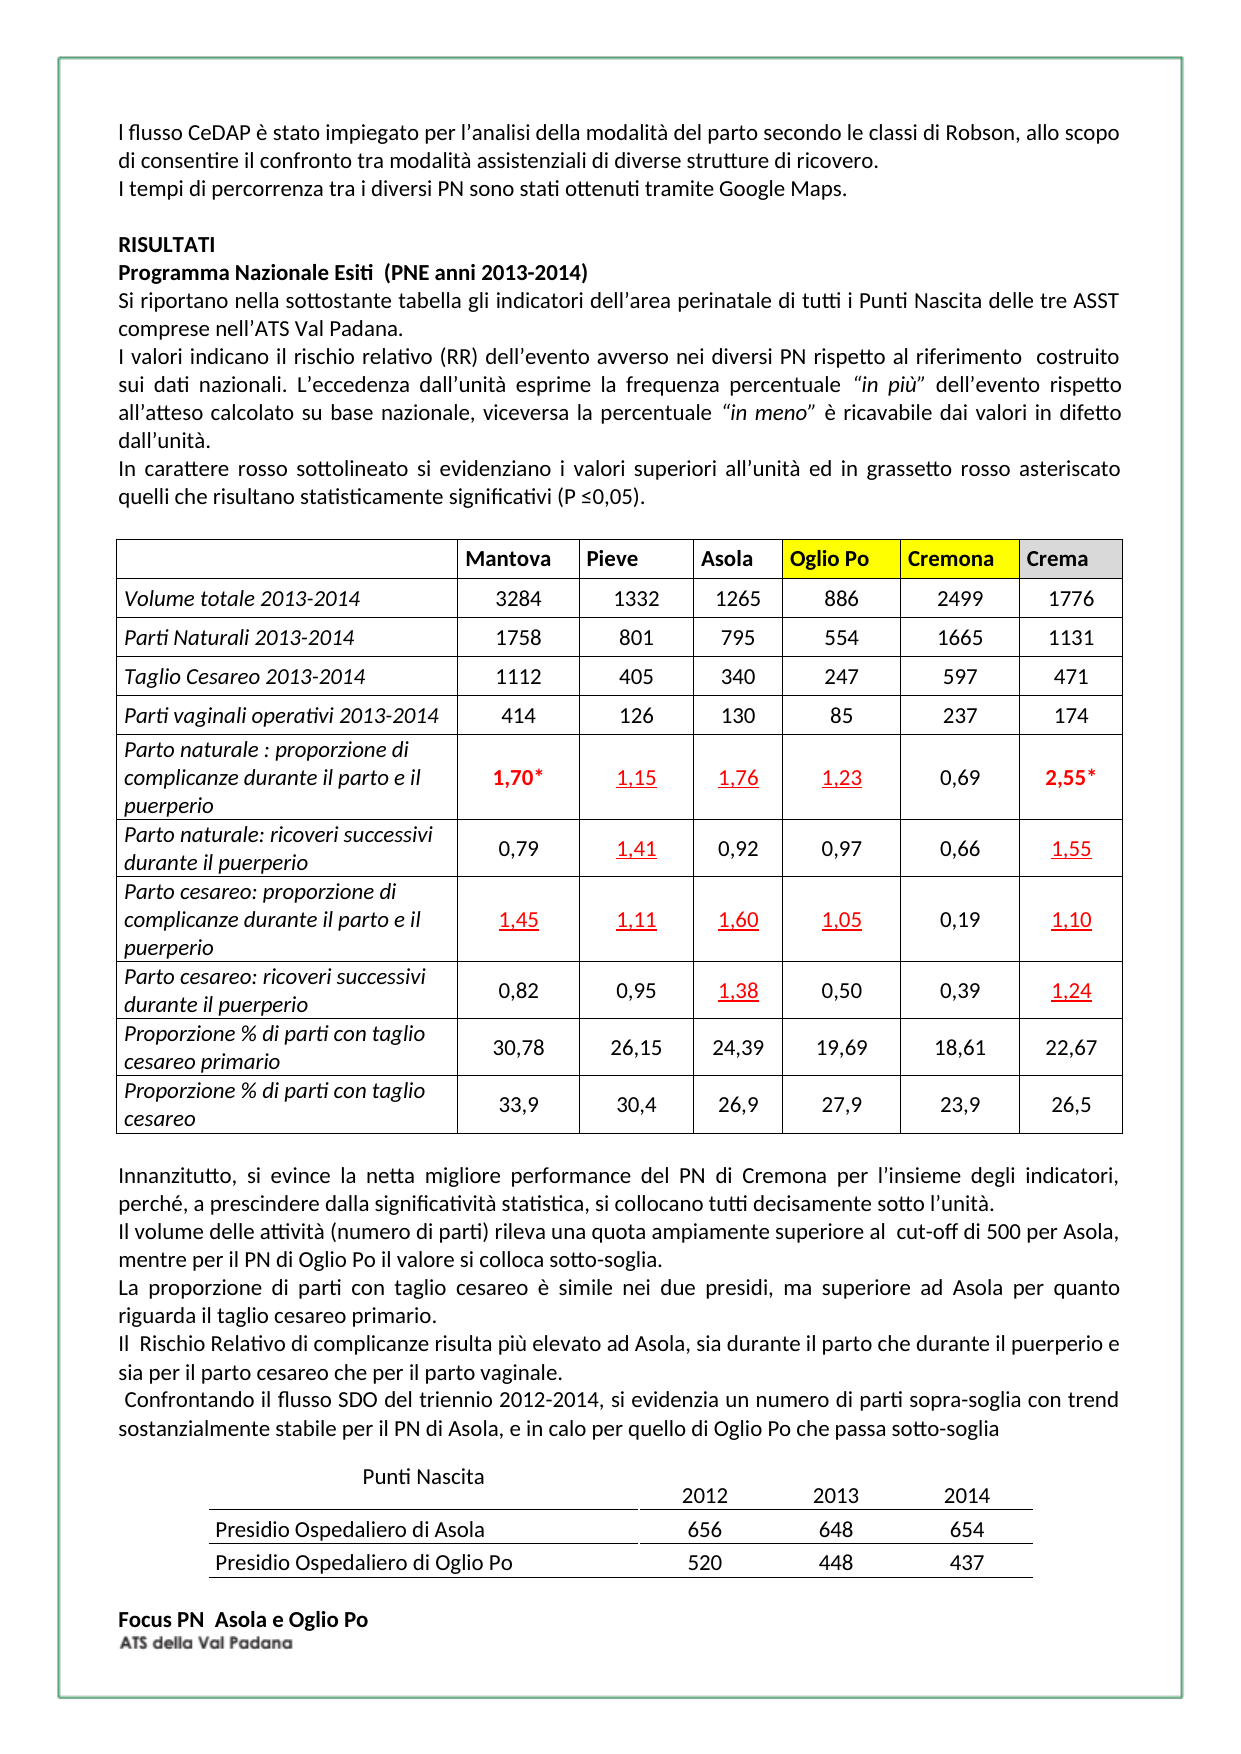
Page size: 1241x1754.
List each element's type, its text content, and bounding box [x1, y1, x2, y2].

table_cell 414 [458, 696, 579, 734]
table_cell 23,9 [901, 1076, 1019, 1132]
table_cell 437 [901, 1544, 1032, 1577]
table_cell 19,69 [783, 1019, 900, 1075]
table_cell 1,24 [1020, 962, 1122, 1018]
text Confrontando il flusso SDO del triennio 2012-2014, si evidenzia un numero di parti sopra-soglia con trend sostanzialmente stabile per il PN di Asola, e in calo per quello di Oglio Po che passa sotto-soglia [118, 1386, 1122, 1442]
table_cell 2499 [901, 579, 1019, 617]
text In carattere rosso sottolineato si evidenziano i valori superiori all’unità ed in grassetto rosso asteriscato quelli che risultano statisticamente significativi (P ≤0,05). [118, 454, 1122, 511]
text Il volume delle attività (numero di parti) rileva una quota ampiamente superiore al cut-off di 500 per Asola, mentre per il PN di Oglio Po il valore si colloca sotto-soglia. [118, 1217, 1122, 1273]
table_cell 0,50 [783, 962, 900, 1018]
table_cell 1,55 [1020, 820, 1122, 876]
table_cell 22,67 [1020, 1019, 1122, 1075]
table_cell 1,05 [783, 877, 900, 961]
table_cell 648 [770, 1510, 901, 1543]
table_cell 3284 [458, 579, 579, 617]
table_cell 1,41 [580, 820, 693, 876]
table_cell Parti Naturali 2013-2014 [117, 618, 457, 656]
table_cell 0,39 [901, 962, 1019, 1018]
table_cell 405 [580, 657, 693, 695]
table_cell 1776 [1020, 579, 1122, 617]
text RISULTATI [118, 230, 1122, 258]
table_cell 2,55* [1020, 735, 1122, 819]
table_header Crema [1020, 540, 1122, 578]
table_cell 18,61 [901, 1019, 1019, 1075]
table_cell 174 [1020, 696, 1122, 734]
table_cell 0,82 [458, 962, 579, 1018]
table_cell 1,45 [458, 877, 579, 961]
table_cell 26,15 [580, 1019, 693, 1075]
table_cell 0,79 [458, 820, 579, 876]
table_cell 471 [1020, 657, 1122, 695]
table_header Oglio Po [783, 540, 900, 578]
text I tempi di percorrenza tra i diversi PN sono stati ottenuti tramite Google Maps. [118, 174, 1122, 202]
table_cell 448 [770, 1544, 901, 1577]
table_cell 1665 [901, 618, 1019, 656]
table_cell 1758 [458, 618, 579, 656]
table_cell 85 [783, 696, 900, 734]
table_cell 1112 [458, 657, 579, 695]
table_cell 597 [901, 657, 1019, 695]
table_cell Parti vaginali operativi 2013-2014 [117, 696, 457, 734]
table_cell 0,95 [580, 962, 693, 1018]
table_cell Proporzione % di parti con taglio cesareo primario [117, 1019, 457, 1075]
table_cell 26,5 [1020, 1076, 1122, 1132]
table_header 2012 [640, 1442, 770, 1509]
text Focus PN Asola e Oglio Po [118, 1606, 1122, 1634]
table_cell Parto naturale : proporzione di complicanze durante il parto e il puerperio [117, 735, 457, 819]
text Programma Nazionale Esiti (PNE anni 2013-2014) [118, 258, 1122, 286]
table_cell 1,23 [783, 735, 900, 819]
text La proporzione di parti con taglio cesareo è simile nei due presidi, ma superiore ad Asola per quanto riguarda il taglio cesareo primario. [118, 1273, 1122, 1329]
table_cell 1,76 [694, 735, 782, 819]
table_cell 30,78 [458, 1019, 579, 1075]
table_cell 656 [640, 1510, 770, 1543]
table_header Asola [694, 540, 782, 578]
table_cell 0,66 [901, 820, 1019, 876]
table_cell 0,69 [901, 735, 1019, 819]
table_header Mantova [458, 540, 579, 578]
table_cell 1,10 [1020, 877, 1122, 961]
table_cell 0,19 [901, 877, 1019, 961]
table_cell 1,70* [458, 735, 579, 819]
table_cell Volume totale 2013-2014 [117, 579, 457, 617]
table_cell 1,38 [694, 962, 782, 1018]
table_cell 130 [694, 696, 782, 734]
table_cell 801 [580, 618, 693, 656]
table_cell 24,39 [694, 1019, 782, 1075]
text Si riportano nella sottostante tabella gli indicatori dell’area perinatale di tutti i Punti Nascita delle tre ASST comprese nell’ATS Val Padana. [118, 286, 1122, 342]
table_cell 340 [694, 657, 782, 695]
table_cell 554 [783, 618, 900, 656]
table_cell 237 [901, 696, 1019, 734]
text I valori indicano il rischio relativo (RR) dell’evento avverso nei diversi PN rispetto al riferimento costruito sui dati nazionali. L’eccedenza dall’unità esprime la frequenza percentuale “in più” dell’evento rispetto all’atteso calcolato su base nazionale, viceversa la percentuale “in meno” è ricavabile dai valori in difetto dall’unità. [118, 342, 1122, 454]
table_cell 27,9 [783, 1076, 900, 1132]
table_cell Parto cesareo: ricoveri successivi durante il puerperio [117, 962, 457, 1018]
table_cell 795 [694, 618, 782, 656]
table_cell 126 [580, 696, 693, 734]
table_cell 0,97 [783, 820, 900, 876]
table_header [117, 540, 457, 578]
table_cell Proporzione % di parti con taglio cesareo [117, 1076, 457, 1132]
table_cell 654 [901, 1510, 1032, 1543]
table_header Cremona [901, 540, 1019, 578]
table_cell 520 [640, 1544, 770, 1577]
table_cell 247 [783, 657, 900, 695]
table_cell Parto cesareo: proporzione di complicanze durante il parto e il puerperio [117, 877, 457, 961]
table_cell 886 [783, 579, 900, 617]
table_cell Taglio Cesareo 2013-2014 [117, 657, 457, 695]
table_cell 1,15 [580, 735, 693, 819]
text l flusso CeDAP è stato impiegato per l’analisi della modalità del parto secondo le classi di Robson, allo scopo di consentire il confronto tra modalità assistenziali di diverse strutture di ricovero. [118, 118, 1122, 174]
table_cell Presidio Ospedaliero di Asola [209, 1510, 638, 1543]
table_cell 1265 [694, 579, 782, 617]
table_cell 0,92 [694, 820, 782, 876]
table_cell Parto naturale: ricoveri successivi durante il puerperio [117, 820, 457, 876]
table_header Punti Nascita [209, 1444, 638, 1509]
table_cell 1,60 [694, 877, 782, 961]
text Il Rischio Relativo di complicanze risulta più elevato ad Asola, sia durante il parto che durante il puerperio e sia per il parto cesareo che per il parto vaginale. [118, 1329, 1122, 1386]
table_cell Presidio Ospedaliero di Oglio Po [209, 1544, 638, 1577]
table_header 2013 [770, 1442, 901, 1509]
table_header Pieve [580, 540, 693, 578]
table_cell 30,4 [580, 1076, 693, 1132]
table_cell 26,9 [694, 1076, 782, 1132]
table_header 2014 [901, 1442, 1032, 1509]
text Innanzitutto, si evince la netta migliore performance del PN di Cremona per l’insieme degli indicatori, perché, a prescindere dalla significatività statistica, si collocano tutti decisamente sotto l’unità. [118, 1161, 1122, 1217]
table_cell 1,11 [580, 877, 693, 961]
table_cell 33,9 [458, 1076, 579, 1132]
table_cell 1131 [1020, 618, 1122, 656]
table_cell 1332 [580, 579, 693, 617]
